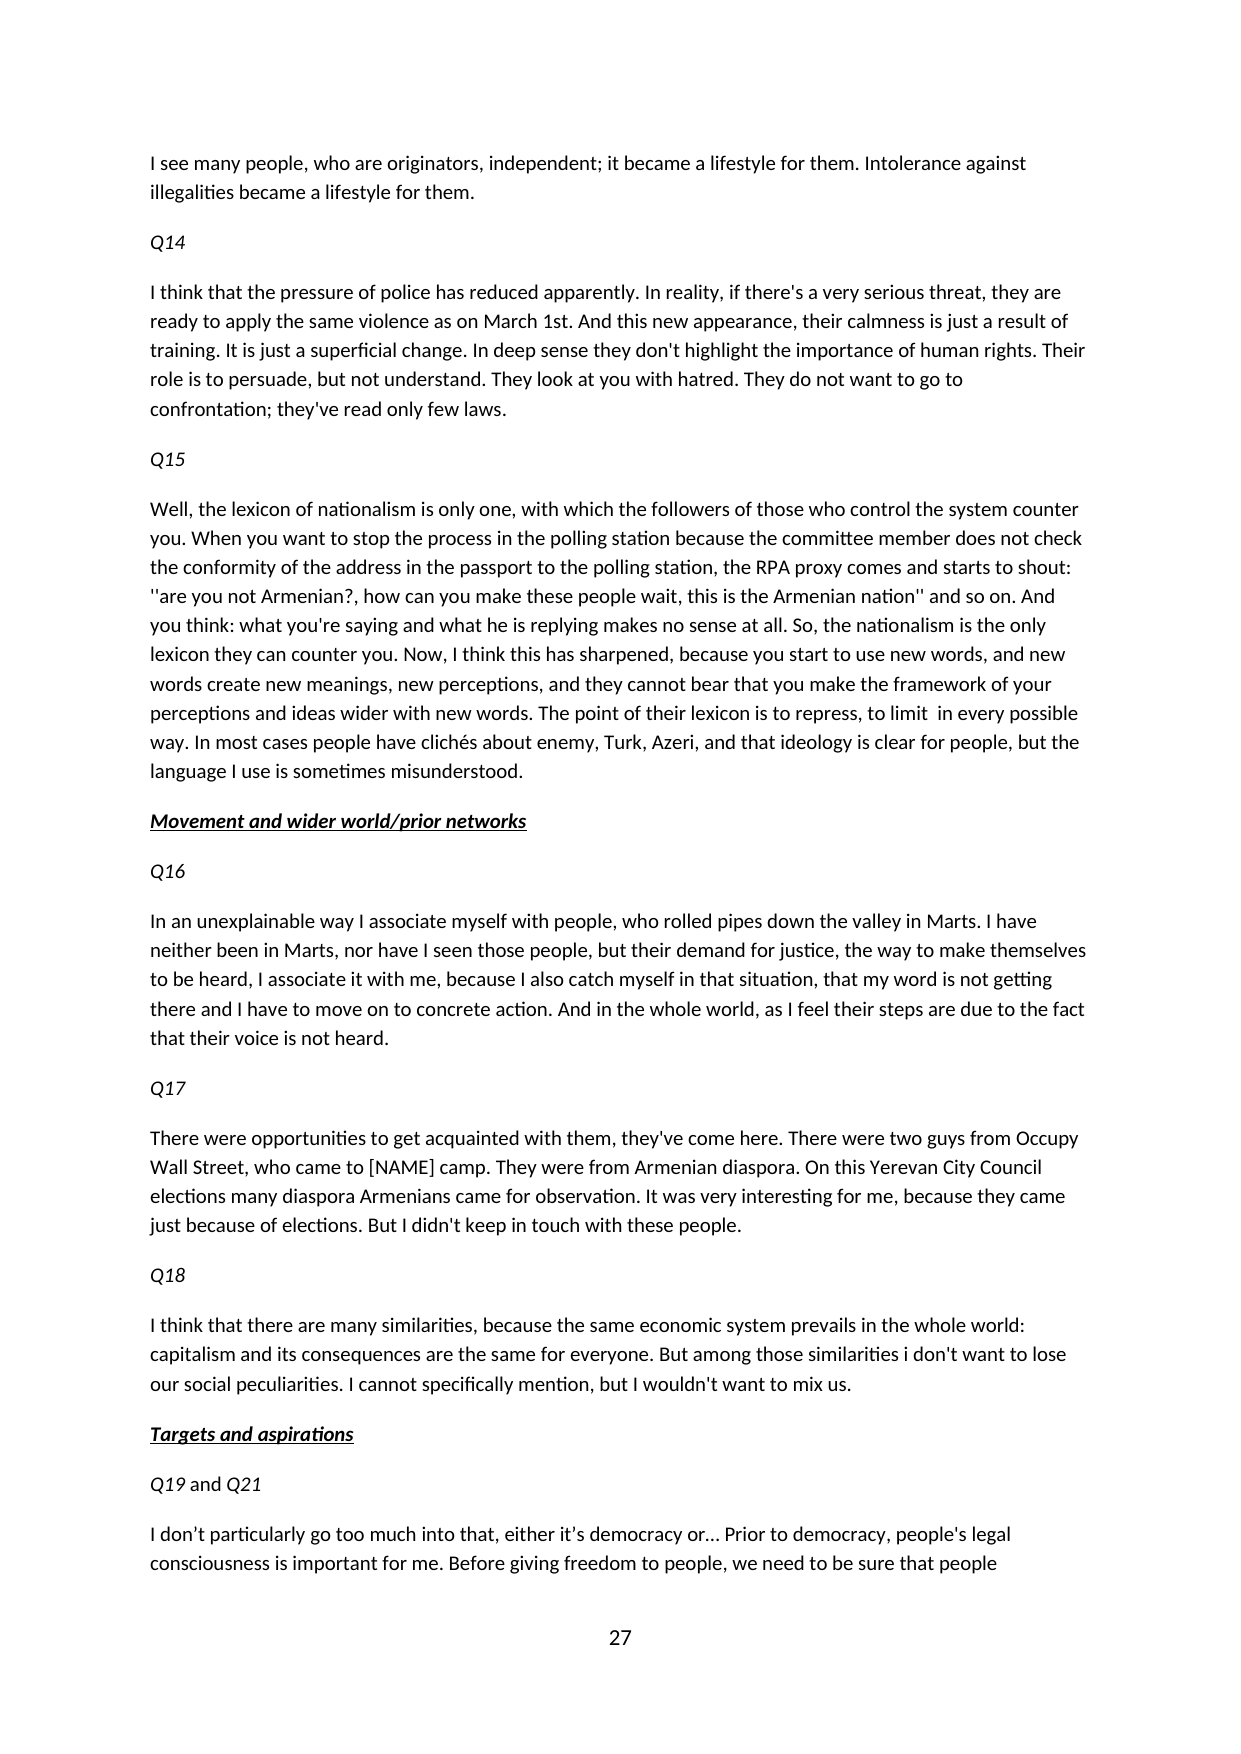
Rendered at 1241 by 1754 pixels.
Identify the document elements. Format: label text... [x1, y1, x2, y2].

text Q19 and Q21 [150, 1471, 1090, 1496]
text Movement and wider world/prior networks [150, 808, 1090, 834]
text Q15 [150, 446, 1090, 471]
text Targets and aspirations [150, 1421, 1090, 1446]
text Q17 [150, 1075, 1090, 1100]
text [150, 1521, 1090, 1575]
text I think that the pressure of police has reduced apparently. In reality, if there's a very serious threat, they are ready to apply the same violence as on March 1st. And this new appearance, their calmness is just a result of training. It is just a superficial change. In deep sense they don't highlight the importance of human rights. Their role is to persuade, but not understand. They look at you with hatred. They do not want to go to confrontation; they've read only few laws. [150, 279, 1090, 421]
text There were opportunities to get acquainted with them, they've come here. There were two guys from Occupy Wall Street, who came to [NAME] camp. They were from Armenian diaspora. On this Yerevan City Council elections many diaspora Armenians came for observation. It was very interesting for me, because they came just because of elections. But I didn't keep in touch with these people. [150, 1125, 1090, 1238]
text Well, the lexicon of nationalism is only one, with which the followers of those who control the system counter you. When you want to stop the process in the polling station because the committee member does not check the conformity of the address in the passport to the polling station, the RPA proxy comes and starts to shout: ''are you not Armenian?, how can you make these people wait, this is the Armenian nation'' and so on. And you think: what you're saying and what he is replying makes no sense at all. So, the nationalism is the only lexicon they can counter you. Now, I think this has sharpened, because you start to use new words, and new words create new meanings, new perceptions, and they cannot bear that you make the framework of your perceptions and ideas wider with new words. The point of their lexicon is to repress, to limit in every possible way. In most cases people have clichés about enemy, Turk, Azeri, and that ideology is clear for people, but the language I use is sometimes misunderstood. [150, 496, 1090, 784]
text I see many people, who are originators, independent; it became a lifestyle for them. Intolerance against illegalities became a lifestyle for them. [150, 150, 1090, 204]
text Q16 [150, 858, 1090, 884]
text I think that there are many similarities, because the same economic system prevails in the whole world: capitalism and its consequences are the same for everyone. But among those similarities i don't want to lose our social peculiarities. I cannot specifically mention, but I wouldn't want to mix us. [150, 1312, 1090, 1396]
text Q18 [150, 1262, 1090, 1288]
text In an unexplainable way I associate myself with people, who rolled pipes down the valley in Marts. I have neither been in Marts, nor have I seen those people, but their demand for justice, the way to make themselves to be heard, I associate it with me, because I also catch myself in that situation, that my word is not getting there and I have to move on to concrete action. And in the whole world, as I feel their steps are due to the fact that their voice is not heard. [150, 908, 1090, 1050]
text Q14 [150, 229, 1090, 254]
